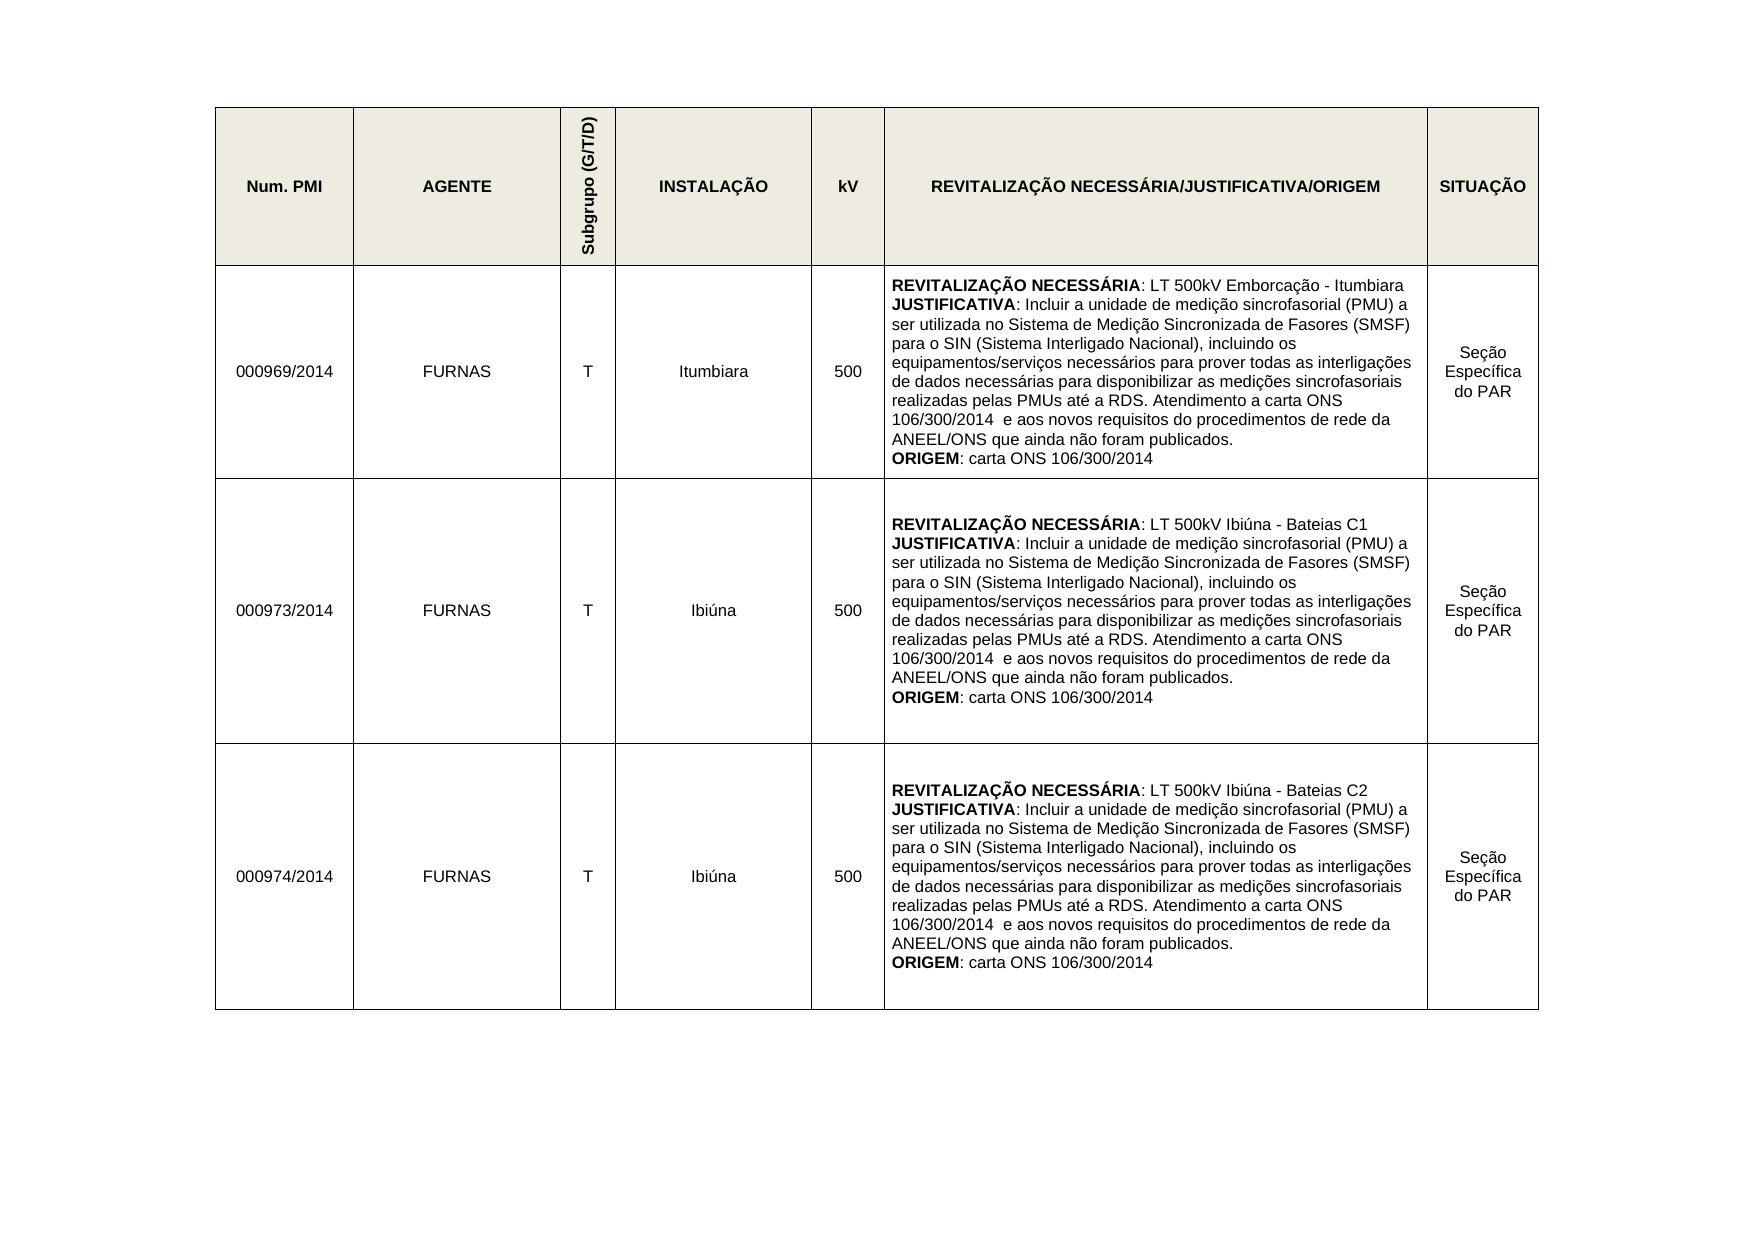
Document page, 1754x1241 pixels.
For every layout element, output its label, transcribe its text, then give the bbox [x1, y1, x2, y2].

table_header SITUAÇÃO [1428, 108, 1538, 265]
table_header INSTALAÇÃO [616, 108, 811, 265]
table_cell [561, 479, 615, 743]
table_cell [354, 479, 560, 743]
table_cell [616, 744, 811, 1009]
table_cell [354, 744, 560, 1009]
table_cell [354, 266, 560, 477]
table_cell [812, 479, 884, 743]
table_header Num. PMI [216, 108, 353, 265]
table_header Subgrupo (G/T/D) [561, 108, 615, 265]
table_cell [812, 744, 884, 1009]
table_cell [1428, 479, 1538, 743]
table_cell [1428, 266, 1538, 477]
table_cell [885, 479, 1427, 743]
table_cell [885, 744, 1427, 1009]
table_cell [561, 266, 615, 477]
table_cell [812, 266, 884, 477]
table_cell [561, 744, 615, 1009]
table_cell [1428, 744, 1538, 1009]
table_header REVITALIZAÇÃO NECESSÁRIA/JUSTIFICATIVA/ORIGEM [885, 108, 1427, 265]
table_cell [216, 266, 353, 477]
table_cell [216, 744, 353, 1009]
table_header AGENTE [354, 108, 560, 265]
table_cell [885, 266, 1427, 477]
table_header kV [812, 108, 884, 265]
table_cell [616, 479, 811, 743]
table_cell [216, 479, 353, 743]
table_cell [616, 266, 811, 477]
